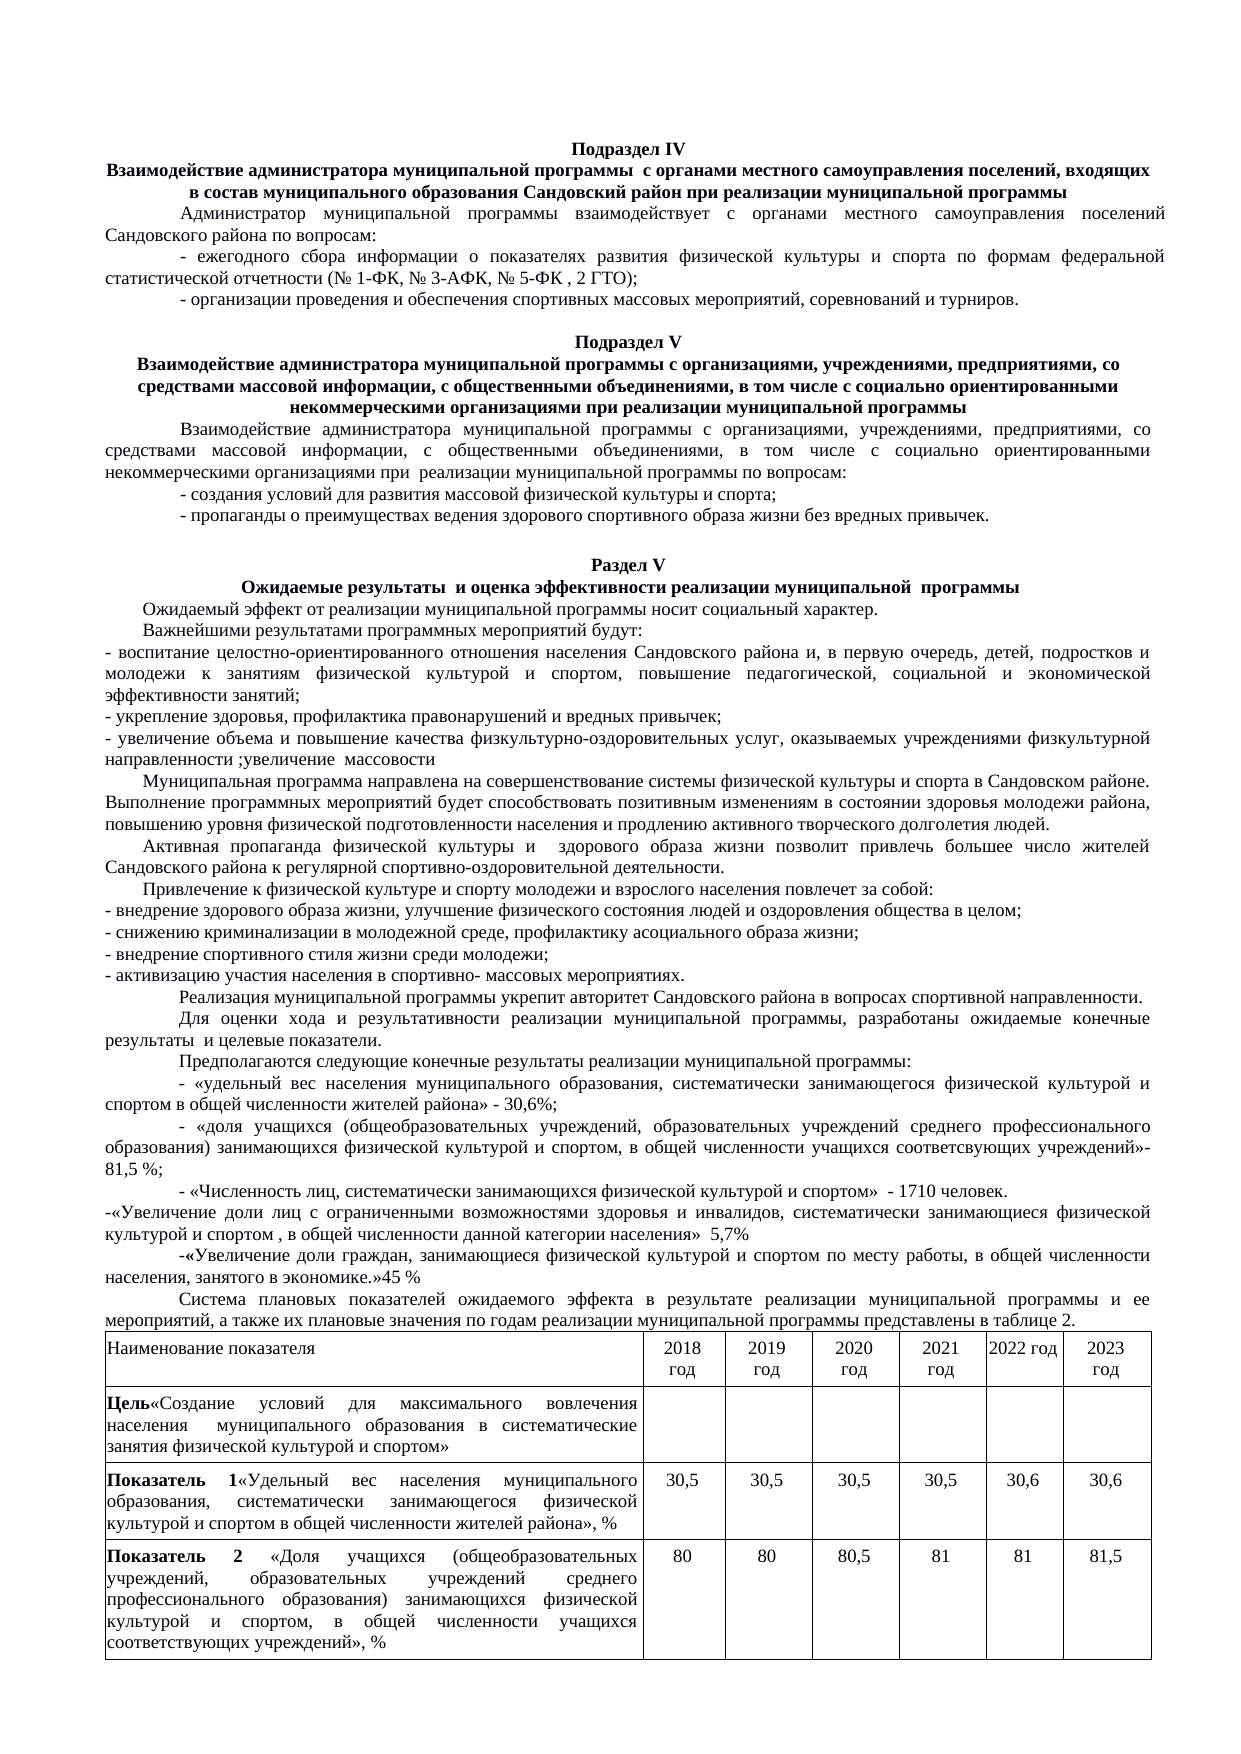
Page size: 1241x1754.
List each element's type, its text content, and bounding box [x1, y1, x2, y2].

text - воспитание целостно-ориентированного отношения населения Сандовского района и, в первую очередь, детей, подростков и молодежи к занятиям физической культурой и спортом, повышение педагогической, социальной и экономической эффективности занятий; [105, 641, 1152, 705]
text Ожидаемые результаты и оценка эффективности реализации муниципальной программы [105, 576, 1152, 597]
table_cell 80 [726, 1540, 812, 1659]
table_header 2023 год [1064, 1332, 1151, 1386]
table_cell [644, 1387, 725, 1462]
text - «доля учащихся (общеобразовательных учреждений, образовательных учреждений среднего профессионального образования) занимающихся физической культурой и спортом, в общей численности учащихся соответсвующих учреждений»- 81,5 %; [105, 1115, 1152, 1179]
table_cell Цель«Создание условий для максимального вовлечения населения муниципального образования в систематические занятия физической культурой и спортом» [106, 1387, 643, 1462]
table_cell 30,5 [644, 1463, 725, 1539]
table_cell [987, 1387, 1063, 1462]
table_cell Показатель 2 «Доля учащихся (общеобразовательных учреждений, образовательных учреждений среднего профессионального образования) занимающихся физической культурой и спортом, в общей численности учащихся соответствующих учреждений», % [106, 1540, 643, 1659]
text Взаимодействие администратора муниципальной программы с органами местного самоуправления поселений, входящих в состав муниципального образования Сандовский район при реализации муниципальной программы [105, 159, 1152, 202]
table_cell 81 [900, 1540, 986, 1659]
text -«Увеличение доли граждан, занимающиеся физической культурой и спортом по месту работы, в общей численности населения, занятого в экономике.»45 % [105, 1244, 1152, 1287]
text Для оценки хода и результативности реализации муниципальной программы, разработаны ожидаемые конечные результаты и целевые показатели. [105, 1007, 1152, 1050]
table_cell 80,5 [813, 1540, 899, 1659]
text Привлечение к физической культуре и спорту молодежи и взрослого населения повлечет за собой: [105, 878, 1152, 899]
table_cell [1064, 1387, 1151, 1462]
table_cell [726, 1387, 812, 1462]
text - укрепление здоровья, профилактика правонарушений и вредных привычек; [105, 705, 1152, 727]
table_header 2022 год [987, 1332, 1063, 1386]
table_cell 30,5 [726, 1463, 812, 1539]
table_header 2019 год [726, 1332, 812, 1386]
text - организации проведения и обеспечения спортивных массовых мероприятий, соревнований и турниров. [105, 288, 1166, 310]
text - увеличение объема и повышение качества физкультурно-оздоровительных услуг, оказываемых учреждениями физкультурной направленности ;увеличение массовости [105, 727, 1152, 770]
table_cell Показатель 1«Удельный вес населения муниципального образования, систематически занимающегося физической культурой и спортом в общей численности жителей района», % [106, 1463, 643, 1539]
text Важнейшими результатами программных мероприятий будут: [105, 619, 1152, 641]
table_header 2020 год [813, 1332, 899, 1386]
text - активизацию участия населения в спортивно- массовых мероприятиях. [105, 964, 1152, 986]
table_header 2021 год [900, 1332, 986, 1386]
text Администратор муниципальной программы взаимодействует с органами местного самоуправления поселений Сандовского района по вопросам: [105, 202, 1166, 245]
text Подраздел IV [105, 137, 1152, 159]
text Раздел V [105, 554, 1152, 576]
text Активная пропаганда физической культуры и здорового образа жизни позволит привлечь большее число жителей Сандовского района к регулярной спортивно-оздоровительной деятельности. [105, 834, 1152, 878]
text - внедрение спортивного стиля жизни среди молодежи; [105, 942, 1152, 964]
table_cell 30,5 [900, 1463, 986, 1539]
table_cell [900, 1387, 986, 1462]
text Предполагаются следующие конечные результаты реализации муниципальной программы: [105, 1050, 1152, 1072]
text Взаимодействие администратора муниципальной программы с организациями, учреждениями, предприятиями, со средствами массовой информации, с общественными объединениями, в том числе с социально ориентированными некоммерческими организациями при реализации муниципальной программы [105, 353, 1152, 418]
text - «удельный вес населения муниципального образования, систематически занимающегося физической культурой и спортом в общей численности жителей района» - 30,6%; [105, 1072, 1152, 1115]
table_cell 30,5 [813, 1463, 899, 1539]
text - пропаганды о преимуществах ведения здорового спортивного образа жизни без вредных привычек. [105, 504, 1152, 526]
table_cell 81,5 [1064, 1540, 1151, 1659]
table_header 2018 год [644, 1332, 725, 1386]
text - снижению криминализации в молодежной среде, профилактику асоциального образа жизни; [105, 921, 1152, 942]
table_header Наименование показателя [106, 1332, 643, 1386]
text Подраздел V [105, 331, 1152, 353]
table_cell 80 [644, 1540, 725, 1659]
text - ежегодного сбора информации о показателях развития физической культуры и спорта по формам федеральной статистической отчетности (№ 1-ФК, № 3-АФК, № 5-ФК , 2 ГТО); [105, 245, 1166, 288]
table_cell 81 [987, 1540, 1063, 1659]
text Ожидаемый эффект от реализации муниципальной программы носит социальный характер. [105, 597, 1152, 619]
text -«Увеличение доли лиц с ограниченными возможностями здоровья и инвалидов, систематически занимающиеся физической культурой и спортом , в общей численности данной категории населения» 5,7% [105, 1201, 1152, 1244]
table_cell 30,6 [1064, 1463, 1151, 1539]
text Система плановых показателей ожидаемого эффекта в результате реализации муниципальной программы и ее мероприятий, а также их плановые значения по годам реализации муниципальной программы представлены в таблице 2. [105, 1287, 1152, 1331]
text - создания условий для развития массовой физической культуры и спорта; [105, 482, 1152, 504]
text - внедрение здорового образа жизни, улучшение физического состояния людей и оздоровления общества в целом; [105, 899, 1152, 921]
table_cell 30,6 [987, 1463, 1063, 1539]
text - «Численность лиц, систематически занимающихся физической культурой и спортом» - 1710 человек. [105, 1179, 1152, 1201]
text Муниципальная программа направлена на совершенствование системы физической культуры и спорта в Сандовском районе. Выполнение программных мероприятий будет способствовать позитивным изменениям в состоянии здоровья молодежи района, повышению уровня физической подготовленности населения и продлению активного творческого долголетия людей. [105, 770, 1152, 834]
table_cell [813, 1387, 899, 1462]
text Взаимодействие администратора муниципальной программы с организациями, учреждениями, предприятиями, со средствами массовой информации, с общественными объединениями, в том числе с социально ориентированными некоммерческими организациями при реализации муниципальной программы по вопросам: [105, 418, 1152, 482]
text Реализация муниципальной программы укрепит авторитет Сандовского района в вопросах спортивной направленности. [105, 986, 1152, 1007]
